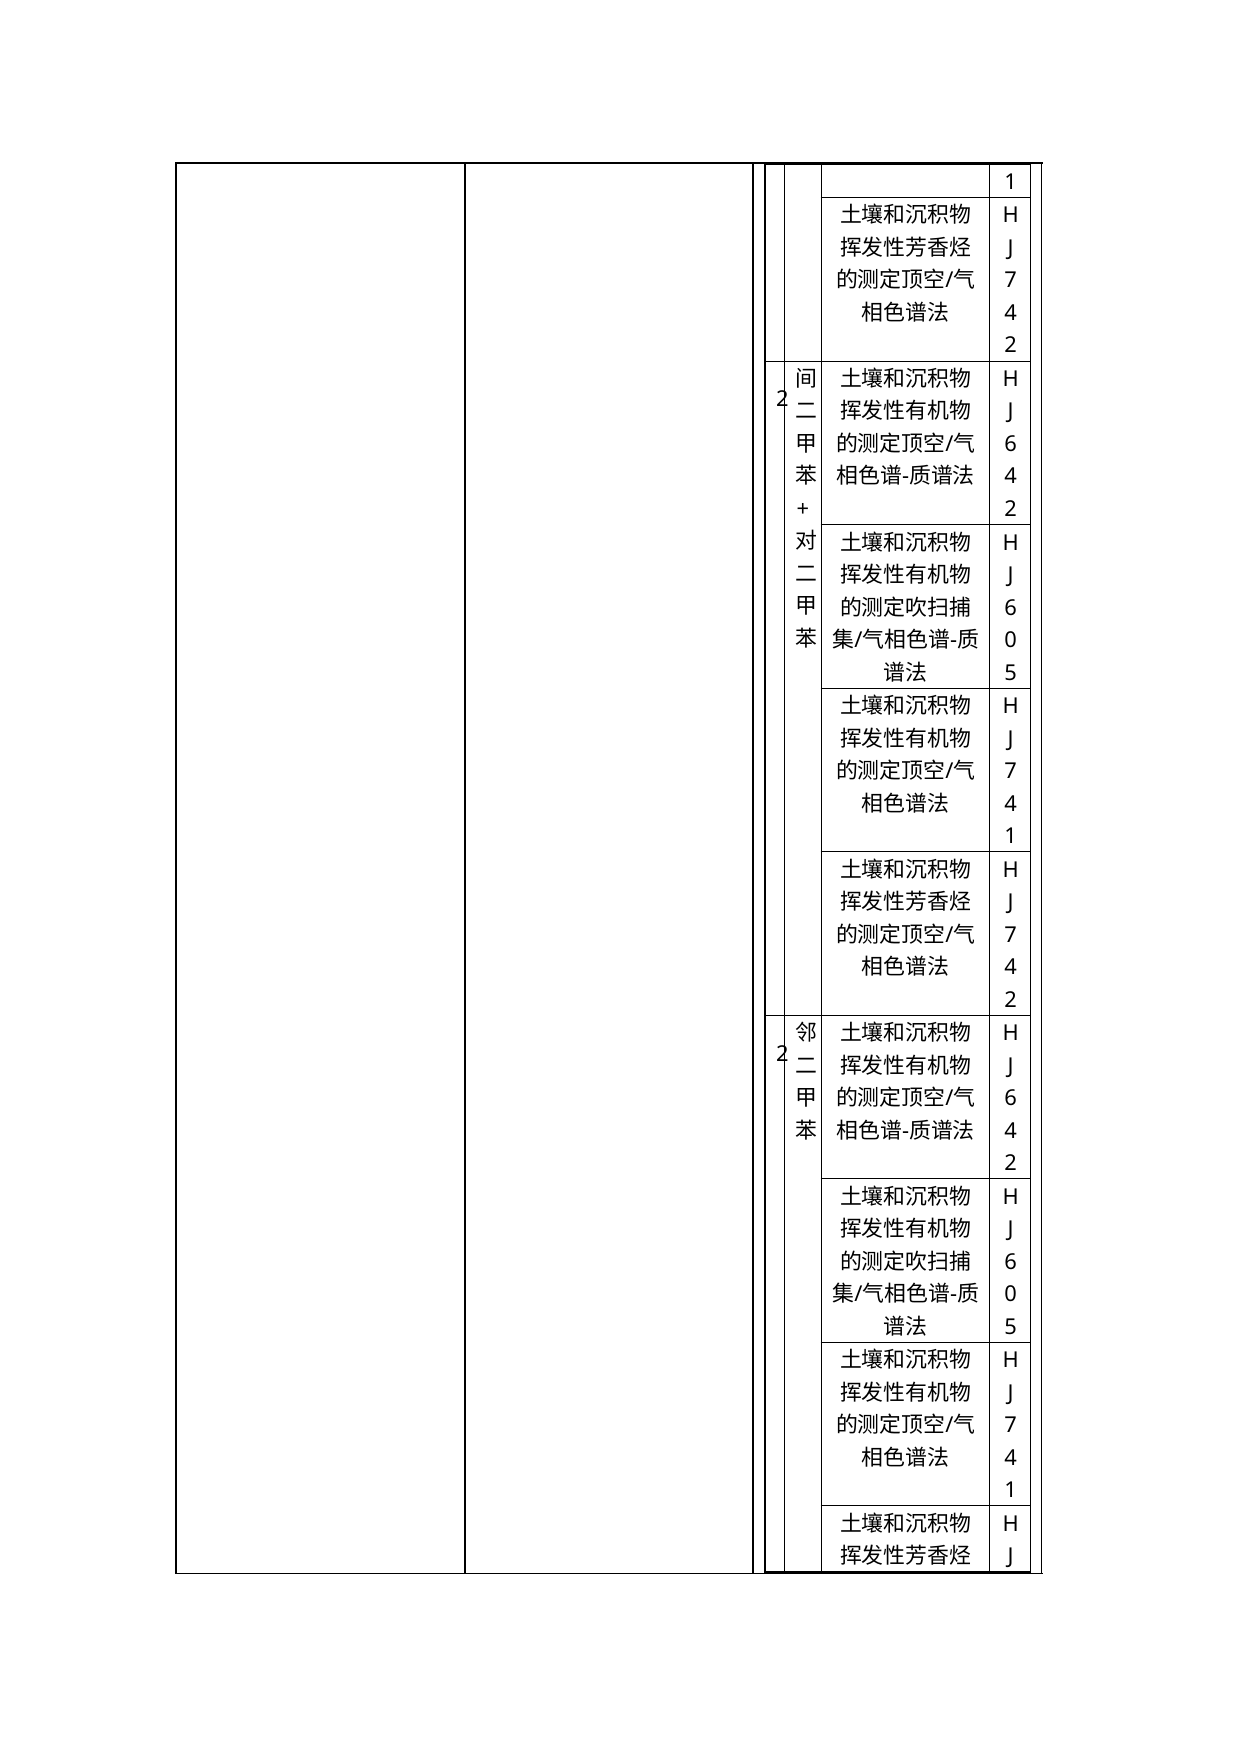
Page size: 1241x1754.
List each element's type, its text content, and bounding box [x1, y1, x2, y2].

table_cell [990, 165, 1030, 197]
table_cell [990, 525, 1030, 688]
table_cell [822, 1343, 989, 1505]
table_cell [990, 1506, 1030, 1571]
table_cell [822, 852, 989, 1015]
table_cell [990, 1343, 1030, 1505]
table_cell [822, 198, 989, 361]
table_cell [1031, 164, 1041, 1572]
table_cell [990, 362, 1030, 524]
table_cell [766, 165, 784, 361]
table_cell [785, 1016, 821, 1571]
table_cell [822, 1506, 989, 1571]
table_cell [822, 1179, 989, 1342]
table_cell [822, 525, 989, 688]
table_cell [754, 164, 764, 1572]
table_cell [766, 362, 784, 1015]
table_cell 1 [177, 164, 464, 1572]
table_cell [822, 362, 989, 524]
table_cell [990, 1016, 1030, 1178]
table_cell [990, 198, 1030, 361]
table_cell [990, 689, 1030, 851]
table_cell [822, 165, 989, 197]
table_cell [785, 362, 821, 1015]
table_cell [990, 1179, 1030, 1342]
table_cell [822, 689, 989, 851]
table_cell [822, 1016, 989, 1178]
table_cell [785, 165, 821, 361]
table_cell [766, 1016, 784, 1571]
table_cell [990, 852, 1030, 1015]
table_cell [466, 164, 752, 1572]
